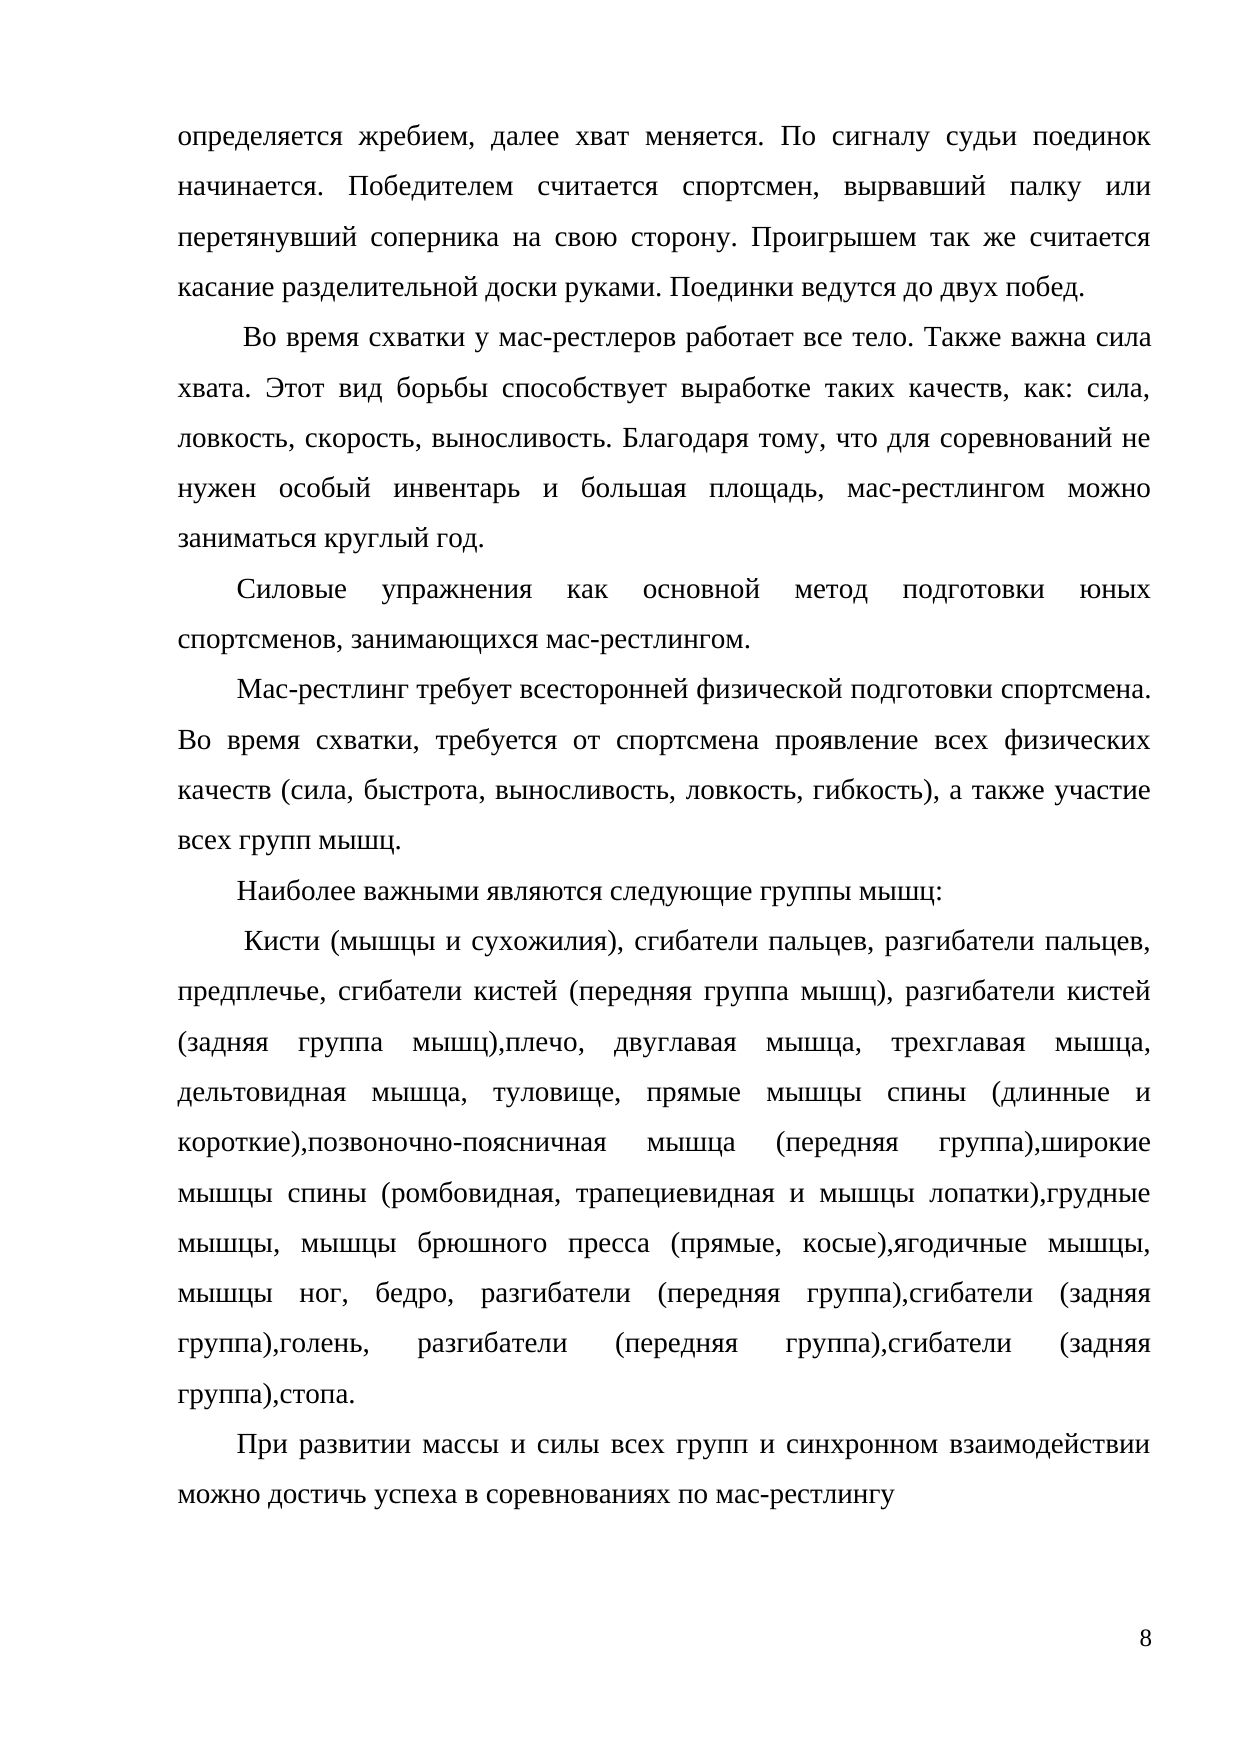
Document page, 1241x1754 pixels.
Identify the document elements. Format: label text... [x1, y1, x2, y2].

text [177, 118, 1152, 303]
text Наиболее важными являются следующие группы мышц: [177, 873, 1152, 906]
text Силовые упражнения как основной метод подготовки юных спортсменов, занимающихся мас-рестлингом. [177, 571, 1152, 655]
text При развитии массы и силы всех групп и синхронном взаимодействии можно достичь успеха в соревнованиях по мас-рестлингу [177, 1426, 1152, 1510]
text Во время схватки у мас-рестлеров работает все тело. Также важна сила хвата. Этот вид борьбы способствует выработке таких качеств, как: сила, ловкость, скорость, выносливость. Благодаря тому, что для соревнований не нужен особый инвентарь и большая площадь, мас-рестлингом можно заниматься круглый год. [177, 319, 1152, 554]
text Маc-рестлинг требует всесторонней физической подготовки спортсмена. Во время схватки, требуется от спортсмена проявление всех физических качеств (сила, быстрота, выносливость, ловкость, гибкость), а также участие всех групп мышц. [177, 672, 1152, 856]
text Кисти (мышцы и сухожилия), сгибатели пальцев, разгибатели пальцев, предплечье, сгибатели кистей (передняя группа мышц), разгибатели кистей (задняя группа мышц),плечо, двуглавая мышца, трехглавая мышца, дельтовидная мышца, туловище, прямые мышцы спины (длинные и короткие),позвоночно-поясничная мышца (передняя группа),широкие мышцы спины (ромбовидная, трапециевидная и мышцы лопатки),грудные мышцы, мышцы брюшного пресса (прямые, косые),ягодичные мышцы, мышцы ног, бедро, разгибатели (передняя группа),сгибатели (задняя группа),голень, разгибатели (передняя группа),сгибатели (задняя группа),стопа. [177, 923, 1152, 1409]
